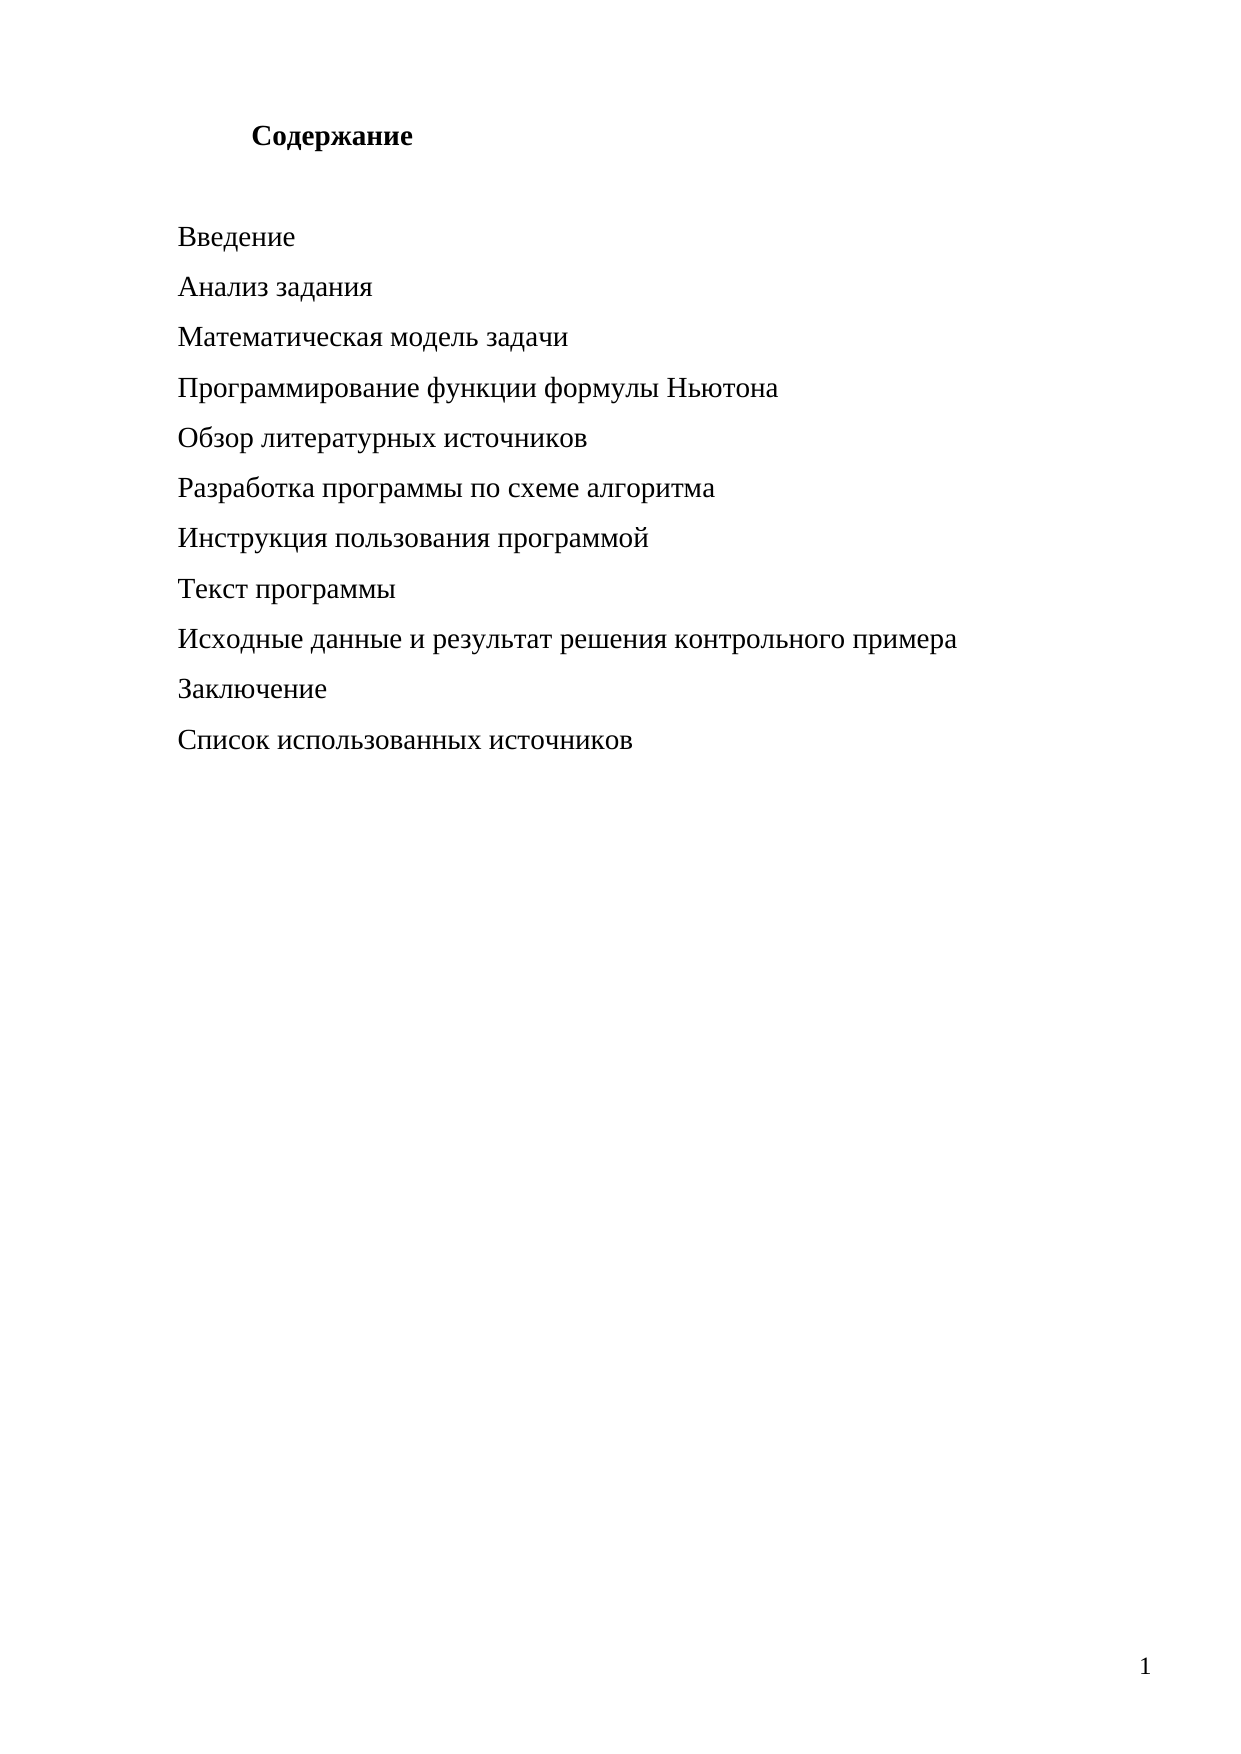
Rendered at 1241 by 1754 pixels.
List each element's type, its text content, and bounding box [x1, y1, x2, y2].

text Список использованных источников [177, 722, 1152, 755]
text Введение [177, 219, 1152, 252]
text Содержание [177, 118, 1152, 152]
text Текст программы [177, 571, 1152, 604]
text Разработка программы по схеме алгоритма [177, 470, 1152, 504]
text Программирование функции формулы Ньютона [177, 370, 1152, 403]
text Обзор литературных источников [177, 420, 1152, 453]
text Заключение [177, 672, 1152, 705]
text Математическая модель задачи [177, 319, 1152, 353]
text Исходные данные и результат решения контрольного примера [177, 621, 1152, 655]
text Анализ задания [177, 269, 1152, 303]
text Инструкция пользования программой [177, 521, 1152, 554]
